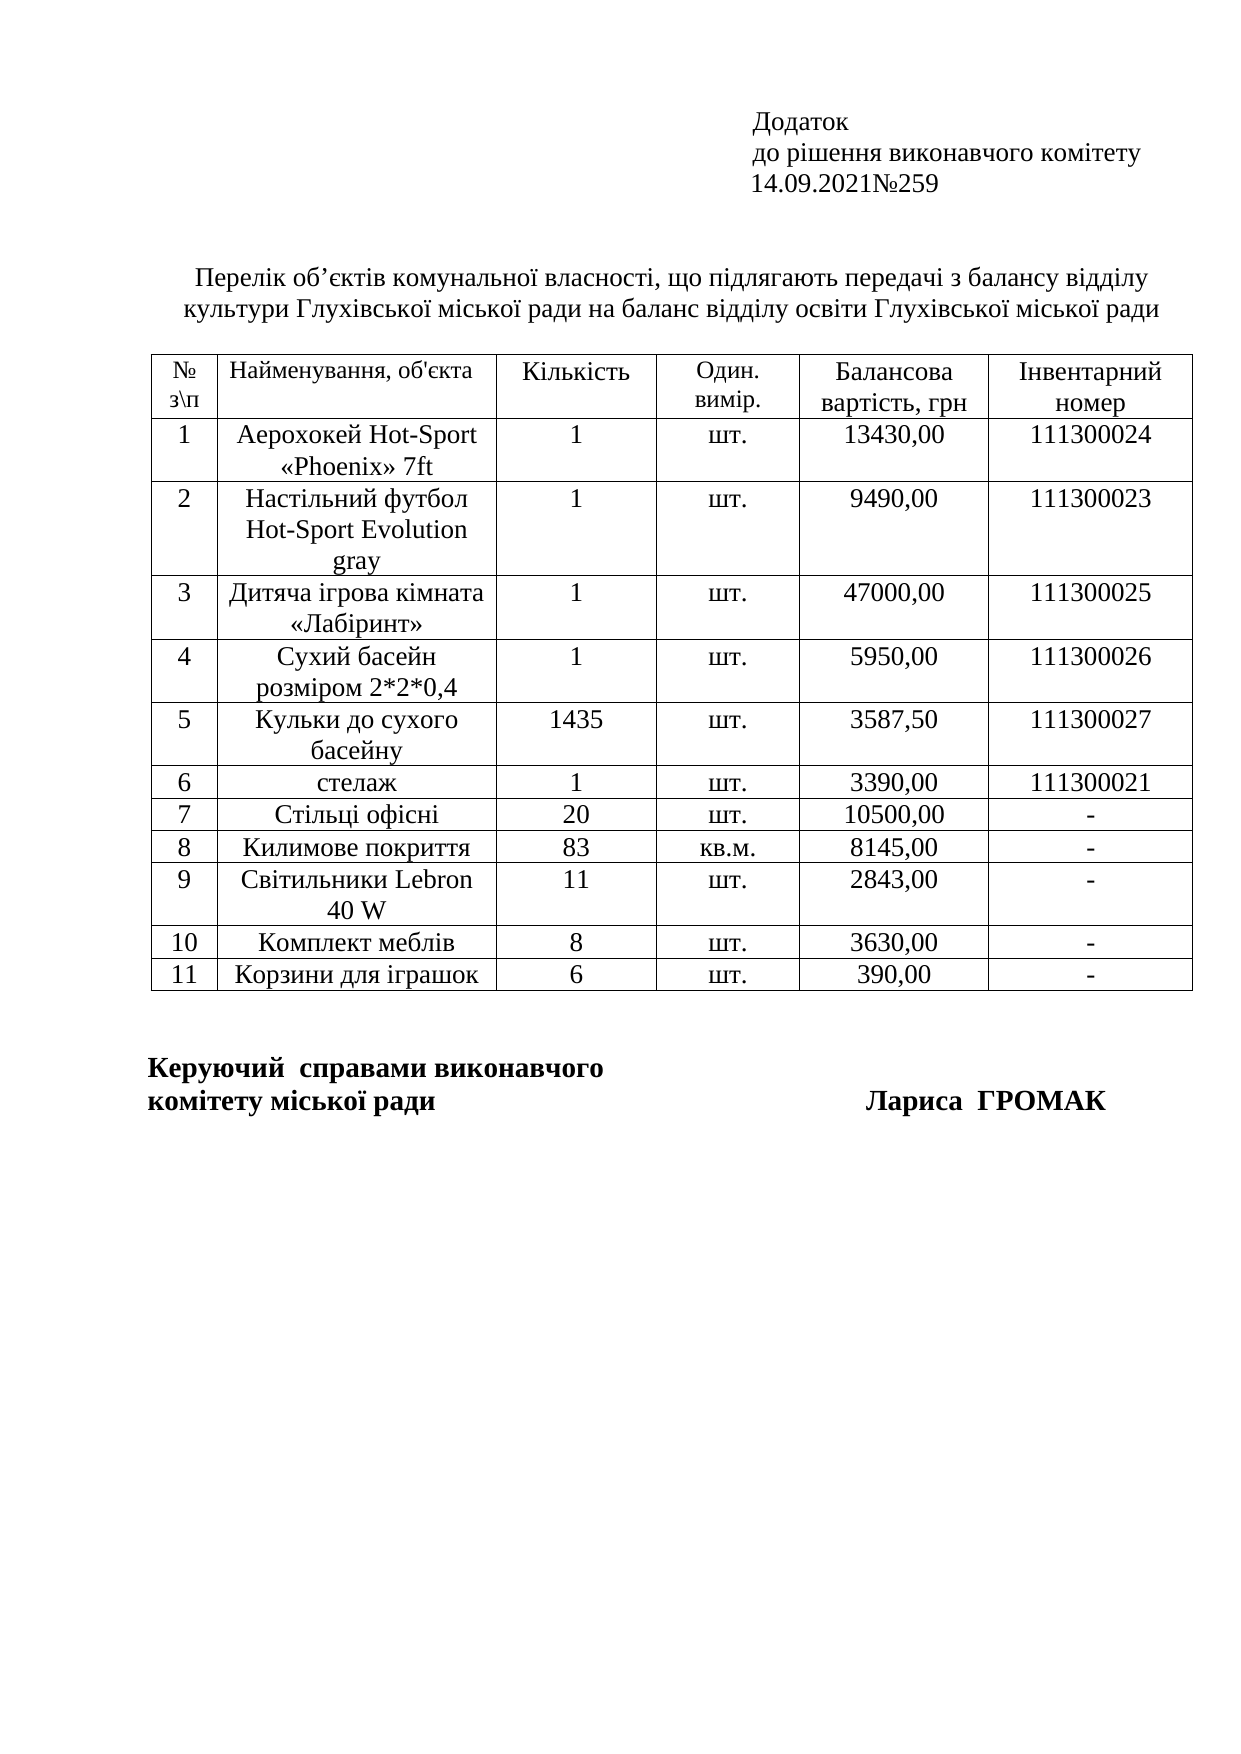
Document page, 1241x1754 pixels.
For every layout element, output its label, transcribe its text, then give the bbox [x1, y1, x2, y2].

table_cell 111300021 [989, 766, 1192, 797]
table_cell шт. [657, 926, 799, 957]
table_cell стелаж [218, 766, 496, 797]
table_cell Стільці офісні [218, 799, 496, 830]
table_cell кв.м. [657, 831, 799, 862]
text 14.09.2021№259 [162, 167, 1181, 198]
table_cell шт. [657, 863, 799, 925]
table_cell 111300023 [989, 482, 1192, 575]
table_cell 390,00 [800, 959, 988, 989]
table_cell 8145,00 [800, 831, 988, 862]
table_cell шт. [657, 959, 799, 989]
table_cell 8 [497, 926, 656, 957]
table_cell 1 [497, 576, 656, 639]
table_cell 111300025 [989, 576, 1192, 639]
table_cell 9490,00 [800, 482, 988, 575]
table_cell - [989, 863, 1192, 925]
table_cell 8 [152, 831, 217, 862]
table_cell 83 [497, 831, 656, 862]
table_cell 2 [152, 482, 217, 575]
table_cell Аерохокей Hot-Sport «Phoenix» 7ft [218, 419, 496, 481]
text до рішення виконавчого комітету [752, 136, 1181, 167]
table_cell Корзини для іграшок [218, 959, 496, 989]
table_header Балансова вартість, грн [800, 355, 988, 417]
text Керуючий справами виконавчого [133, 1050, 1181, 1083]
table_header № з\п [152, 355, 217, 417]
table_cell - [989, 959, 1192, 989]
table_cell 11 [152, 959, 217, 989]
table_cell 5950,00 [800, 640, 988, 702]
table_header Один. вимір. [657, 355, 799, 417]
table_cell шт. [657, 703, 799, 765]
table_cell 7 [152, 799, 217, 830]
table_cell 1 [497, 640, 656, 702]
table_cell Комплект меблів [218, 926, 496, 957]
table_cell шт. [657, 799, 799, 830]
table_cell 11 [497, 863, 656, 925]
table_cell 20 [497, 799, 656, 830]
text Перелік об’єктів комунальної власності, що підлягають передачі з балансу відділу культури Глухівської міської ради на баланс відділу освіти Глухівської міської ради [162, 261, 1181, 323]
table_cell 9 [152, 863, 217, 925]
table_cell Килимове покриття [218, 831, 496, 862]
table_cell 6 [152, 766, 217, 797]
table_cell 13430,00 [800, 419, 988, 481]
table_cell Світильники Lebron 40 W [218, 863, 496, 925]
table_cell 47000,00 [800, 576, 988, 639]
table_cell - [989, 926, 1192, 957]
table_cell 1 [497, 482, 656, 575]
text Додаток [752, 105, 1181, 136]
table_cell Кульки до сухого басейну [218, 703, 496, 765]
table_cell 2843,00 [800, 863, 988, 925]
table_cell 3587,50 [800, 703, 988, 765]
table_cell - [989, 799, 1192, 830]
table_cell 1435 [497, 703, 656, 765]
table_header Кількість [497, 355, 656, 417]
table_cell шт. [657, 576, 799, 639]
table_cell 111300027 [989, 703, 1192, 765]
table_cell Настільний футбол Hot-Sport Evolution gray [218, 482, 496, 575]
table_cell 111300024 [989, 419, 1192, 481]
table_header Інвентарний номер [989, 355, 1192, 417]
table_cell - [989, 831, 1192, 862]
table_cell 4 [152, 640, 217, 702]
table_cell 5 [152, 703, 217, 765]
table_cell 3 [152, 576, 217, 639]
table_cell Сухий басейн розміром 2*2*0,4 [218, 640, 496, 702]
table_header Найменування, об'єкта [218, 355, 496, 417]
text комітету міської ради Лариса ГРОМАК [133, 1083, 1181, 1117]
table_cell 10 [152, 926, 217, 957]
table_cell 10500,00 [800, 799, 988, 830]
table_cell 111300026 [989, 640, 1192, 702]
table_cell шт. [657, 640, 799, 702]
table_cell шт. [657, 419, 799, 481]
table_cell Дитяча ігрова кімната «Лабіринт» [218, 576, 496, 639]
table_cell 3390,00 [800, 766, 988, 797]
table_cell 1 [152, 419, 217, 481]
table_cell 1 [497, 419, 656, 481]
table_cell 6 [497, 959, 656, 989]
table_cell 1 [497, 766, 656, 797]
table_cell 3630,00 [800, 926, 988, 957]
table_cell шт. [657, 482, 799, 575]
table_cell шт. [657, 766, 799, 797]
